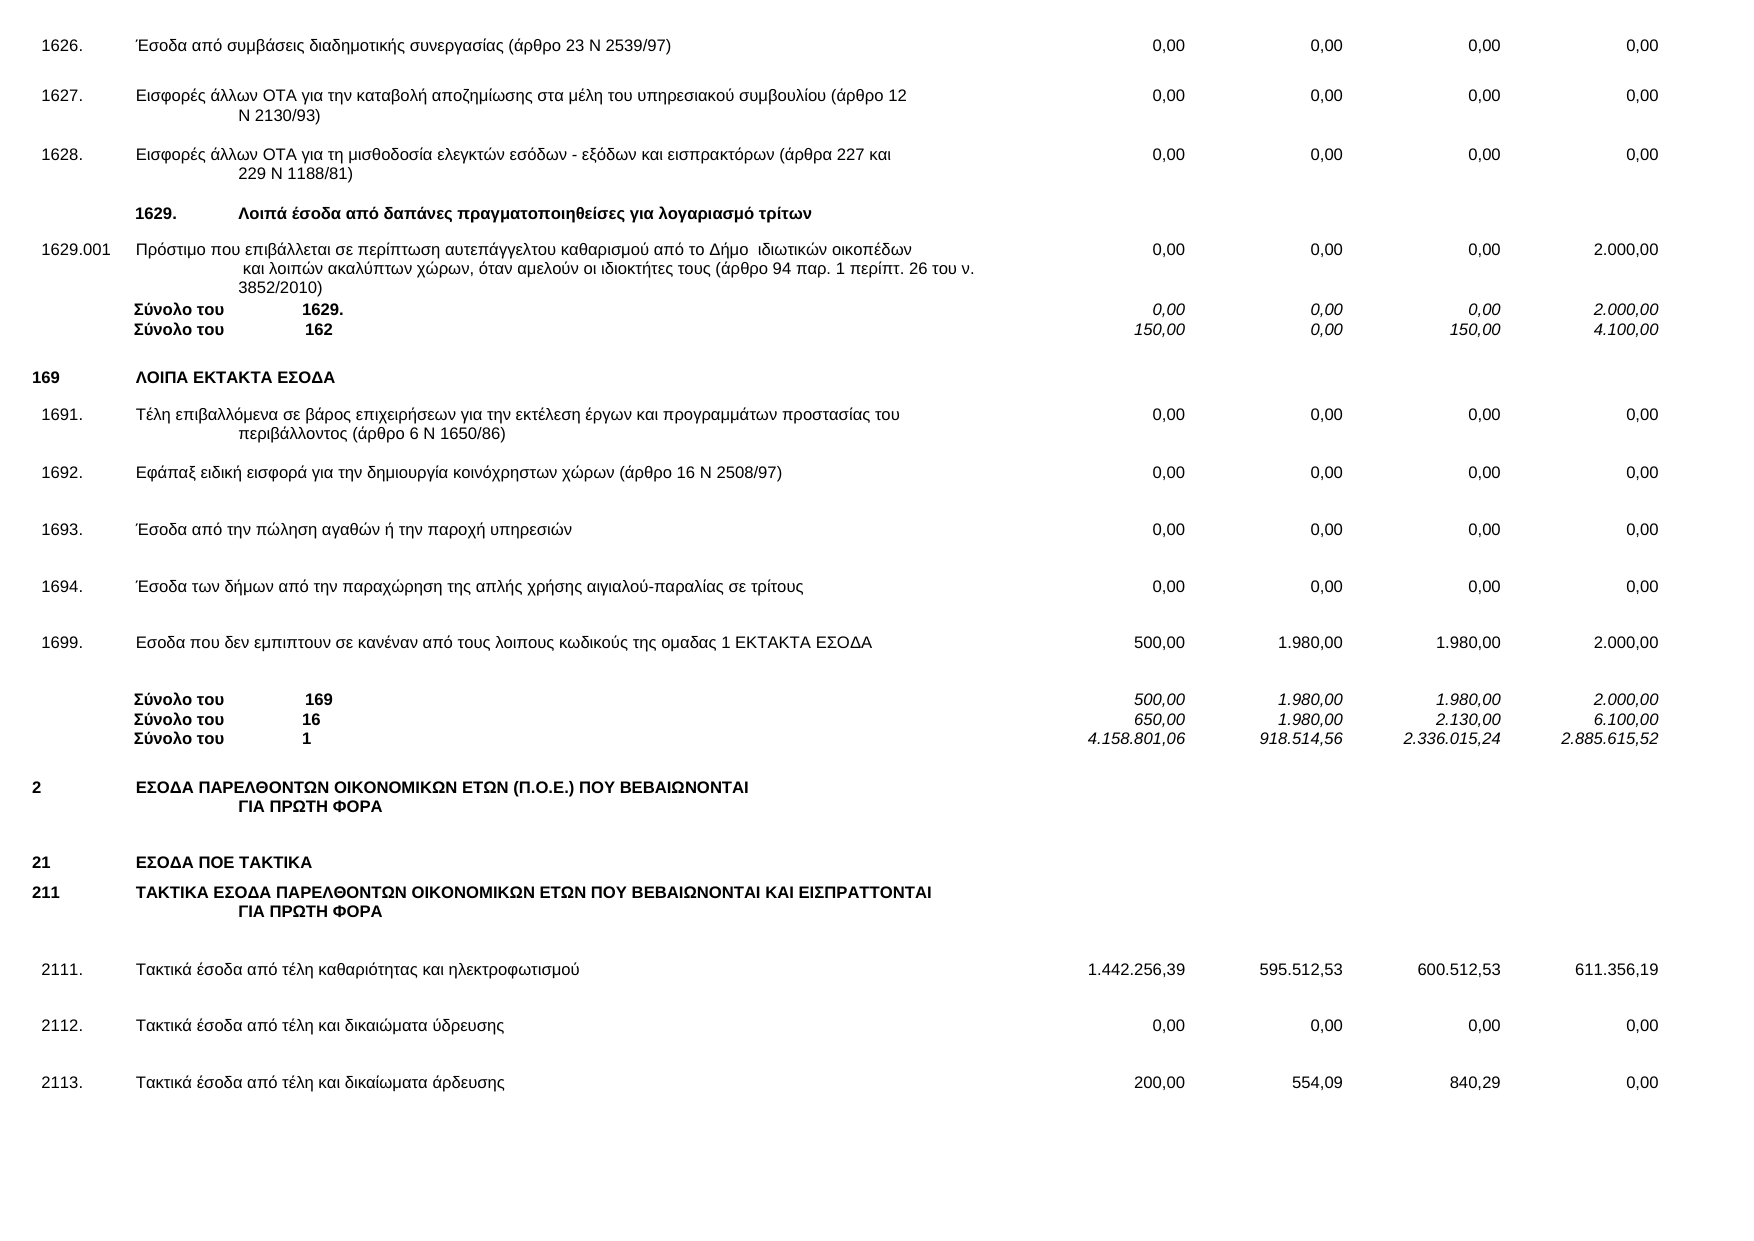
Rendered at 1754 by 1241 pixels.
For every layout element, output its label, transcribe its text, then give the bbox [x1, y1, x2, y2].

text Σύνολο του 1629. 0,00 0,00 0,00 2.000,00 [32, 300, 1722, 319]
text Σύνολο του 169 500,00 1.980,00 1.980,00 2.000,00 [32, 690, 1722, 709]
text 3852/2010) [32, 278, 1722, 297]
text 2113. Τακτικά έσοδα από τέλη και δικαίωματα άρδευσης 200,00 554,09 840,29 0,00 [32, 1073, 1722, 1092]
text 1692. Εφάπαξ ειδική εισφορά για την δημιουργία κοινόχρηστων χώρων (άρθρο 16 Ν 2508/97) 0,00 0,00 0,00 0,00 [32, 463, 1722, 482]
text 1626. Έσοδα από συμβάσεις διαδημοτικής συνεργασίας (άρθρο 23 Ν 2539/97) 0,00 0,00 0,00 0,00 [32, 35, 1722, 54]
text 1629.001 Πρόστιμο που επιβάλλεται σε περίπτωση αυτεπάγγελτου καθαρισμού από το Δήμο ιδιωτικών οικοπέδων 0,00 0,00 0,00 2.000,00 [32, 240, 1722, 259]
text 1629. Λοιπά έσοδα από δαπάνες πραγματοποιηθείσες για λογαριασμό τρίτων [32, 203, 1722, 223]
text 2 ΕΣΟΔΑ ΠΑΡΕΛΘΟΝΤΩΝ ΟΙΚΟΝΟΜΙΚΩΝ ΕΤΩΝ (Π.Ο.Ε.) ΠΟΥ ΒΕΒΑΙΩΝΟΝΤΑΙ [32, 778, 1722, 797]
text 2112. Τακτικά έσοδα από τέλη και δικαιώματα ύδρευσης 0,00 0,00 0,00 0,00 [32, 1016, 1722, 1035]
text Ν 2130/93) [32, 105, 1722, 124]
text Σύνολο του 162 150,00 0,00 150,00 4.100,00 [32, 319, 1722, 338]
text 1694. Έσοδα των δήμων από την παραχώρηση της απλής χρήσης αιγιαλού-παραλίας σε τρίτους 0,00 0,00 0,00 0,00 [32, 576, 1722, 596]
text 1627. Εισφορές άλλων ΟΤΑ για την καταβολή αποζημίωσης στα μέλη του υπηρεσιακού συμβουλίου (άρθρο 12 0,00 0,00 0,00 0,00 [32, 86, 1722, 105]
text 1691. Τέλη επιβαλλόμενα σε βάρος επιχειρήσεων για την εκτέλεση έργων και προγραμμάτων προστασίας του 0,00 0,00 0,00 0,00 [32, 404, 1722, 424]
text 2111. Τακτικά έσοδα από τέλη καθαριότητας και ηλεκτροφωτισμού 1.442.256,39 595.512,53 600.512,53 611.356,19 [32, 959, 1722, 978]
text 169 ΛΟΙΠΑ ΕΚΤΑΚΤΑ ΕΣΟΔΑ [32, 368, 1722, 387]
text περιβάλλοντος (άρθρο 6 Ν 1650/86) [32, 424, 1722, 443]
text ΓΙΑ ΠΡΩΤΗ ΦΟΡΑ [32, 797, 1722, 816]
text Σύνολο του 1 4.158.801,06 918.514,56 2.336.015,24 2.885.615,52 [32, 729, 1722, 748]
text ΓΙΑ ΠΡΩΤΗ ΦΟΡΑ [32, 902, 1722, 921]
text 211 ΤΑΚΤΙΚΑ ΕΣΟΔΑ ΠΑΡΕΛΘΟΝΤΩΝ ΟΙΚΟΝΟΜΙΚΩΝ ΕΤΩΝ ΠΟΥ ΒΕΒΑΙΩΝΟΝΤΑΙ ΚΑΙ ΕΙΣΠΡΑΤΤΟΝΤΑΙ [32, 883, 1722, 902]
text 21 ΕΣΟΔΑ ΠΟΕ ΤΑΚΤΙΚΑ [32, 853, 1722, 872]
text 1699. Εσοδα που δεν εμπιπτουν σε κανέναν από τους λοιπους κωδικούς της ομαδας 1 ΕΚΤΑΚΤΑ ΕΣΟΔΑ 500,00 1.980,00 1.980,00 2.000,00 [32, 633, 1722, 652]
text 1628. Εισφορές άλλων ΟΤΑ για τη μισθοδοσία ελεγκτών εσόδων - εξόδων και εισπρακτόρων (άρθρα 227 και 0,00 0,00 0,00 0,00 [32, 145, 1722, 164]
text και λοιπών ακαλύπτων χώρων, όταν αμελούν οι ιδιοκτήτες τους (άρθρο 94 παρ. 1 περίπτ. 26 του ν. [32, 259, 1722, 278]
text 1693. Έσοδα από την πώληση αγαθών ή την παροχή υπηρεσιών 0,00 0,00 0,00 0,00 [32, 520, 1722, 539]
text 229 Ν 1188/81) [32, 164, 1722, 183]
text Σύνολο του 16 650,00 1.980,00 2.130,00 6.100,00 [32, 709, 1722, 728]
